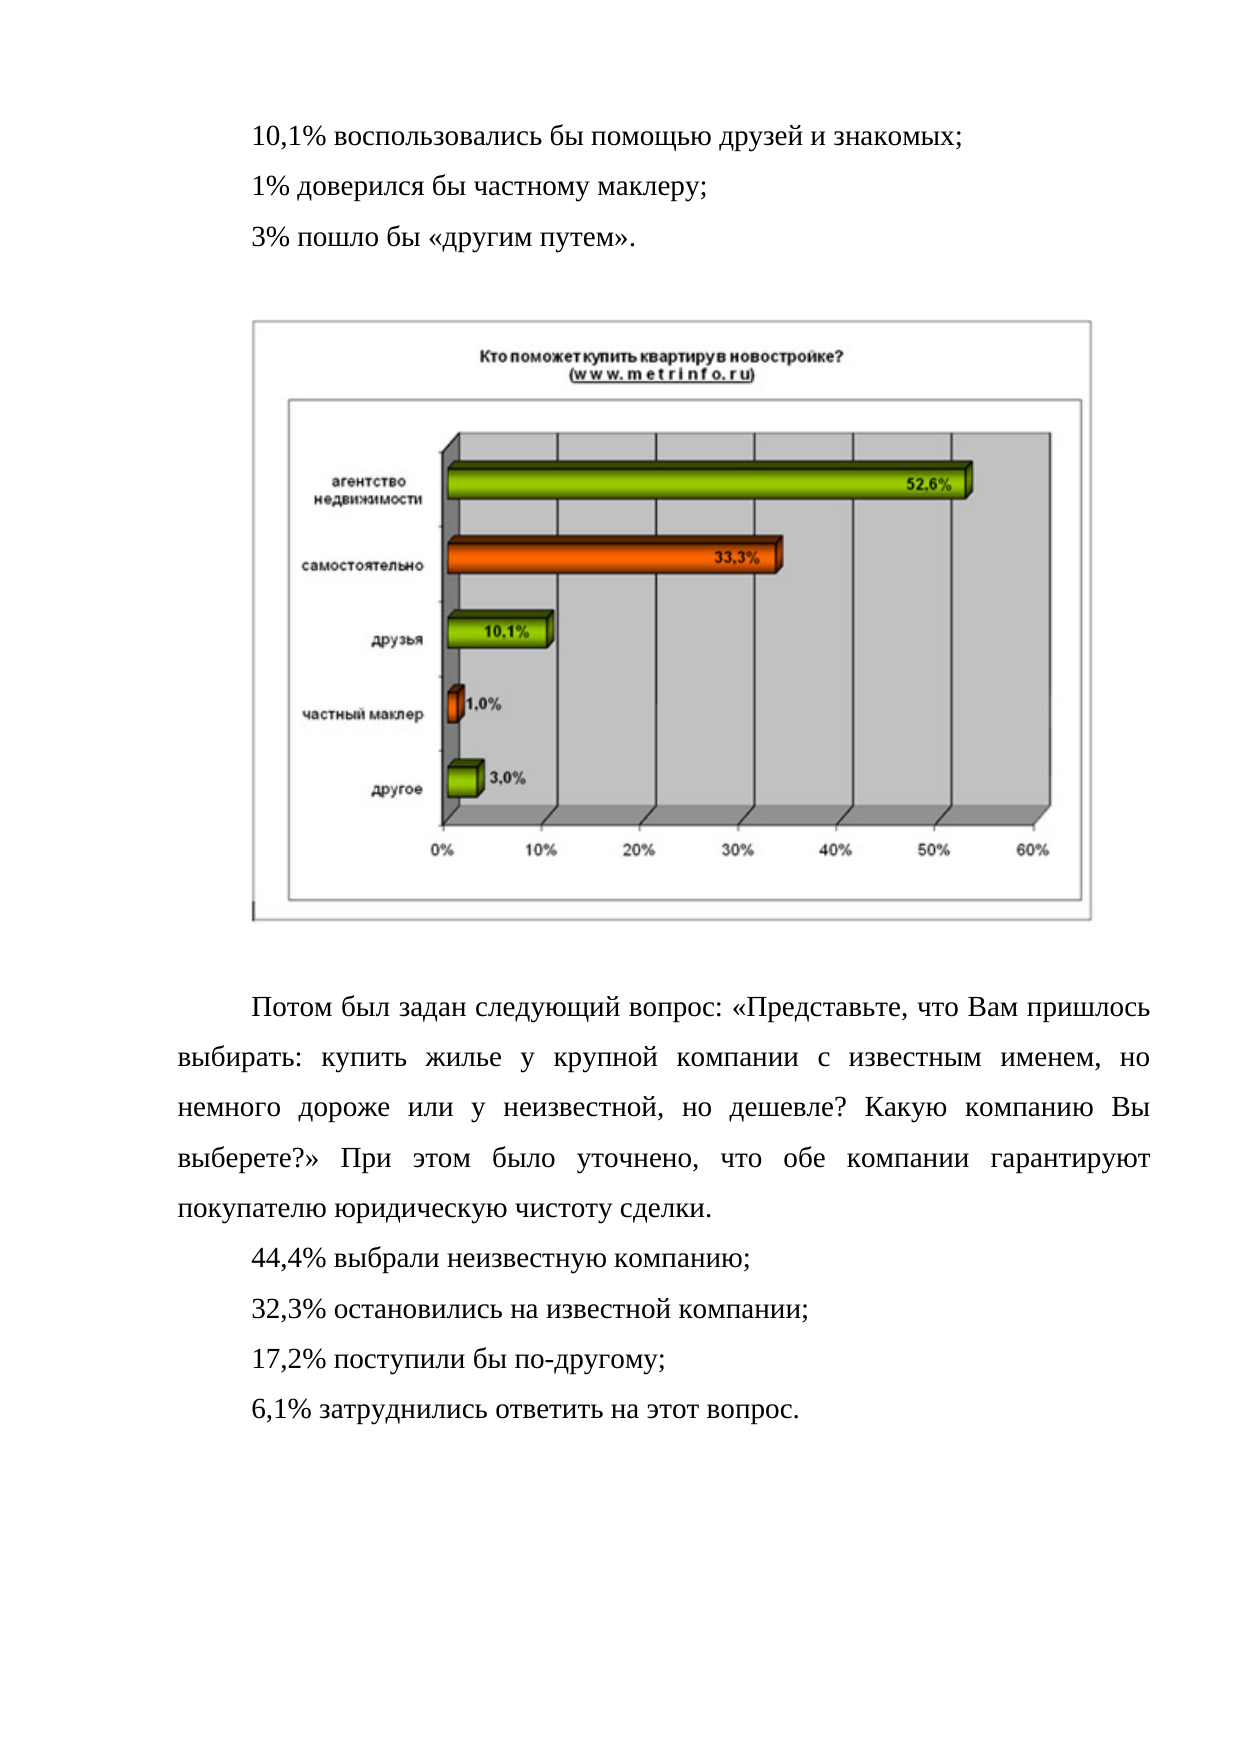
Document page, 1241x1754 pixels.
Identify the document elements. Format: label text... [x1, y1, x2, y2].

picture [251, 319, 1095, 924]
text Потом был задан следующий вопрос: «Представьте, что Вам пришлось выбирать: купить жилье у крупной компании с известным именем, но немного дороже или у неизвестной, но дешевле? Какую компанию Вы выберете?» При этом было уточнено, что обе компании гарантируют покупателю юридическую чистоту сделки. [177, 989, 1152, 1224]
text 44,4% выбрали неизвестную компанию; [177, 1240, 1152, 1274]
text 32,3% остановились на известной компании; [177, 1291, 1152, 1324]
text 17,2% поступили бы по-другому; [177, 1341, 1152, 1374]
text 1% доверился бы частному маклеру; [177, 168, 1152, 202]
text 10,1% воспользовались бы помощью друзей и знакомых; [177, 118, 1152, 152]
text 3% пошло бы «другим путем». [177, 219, 1152, 252]
text 6,1% затруднились ответить на этот вопрос. [177, 1391, 1152, 1425]
